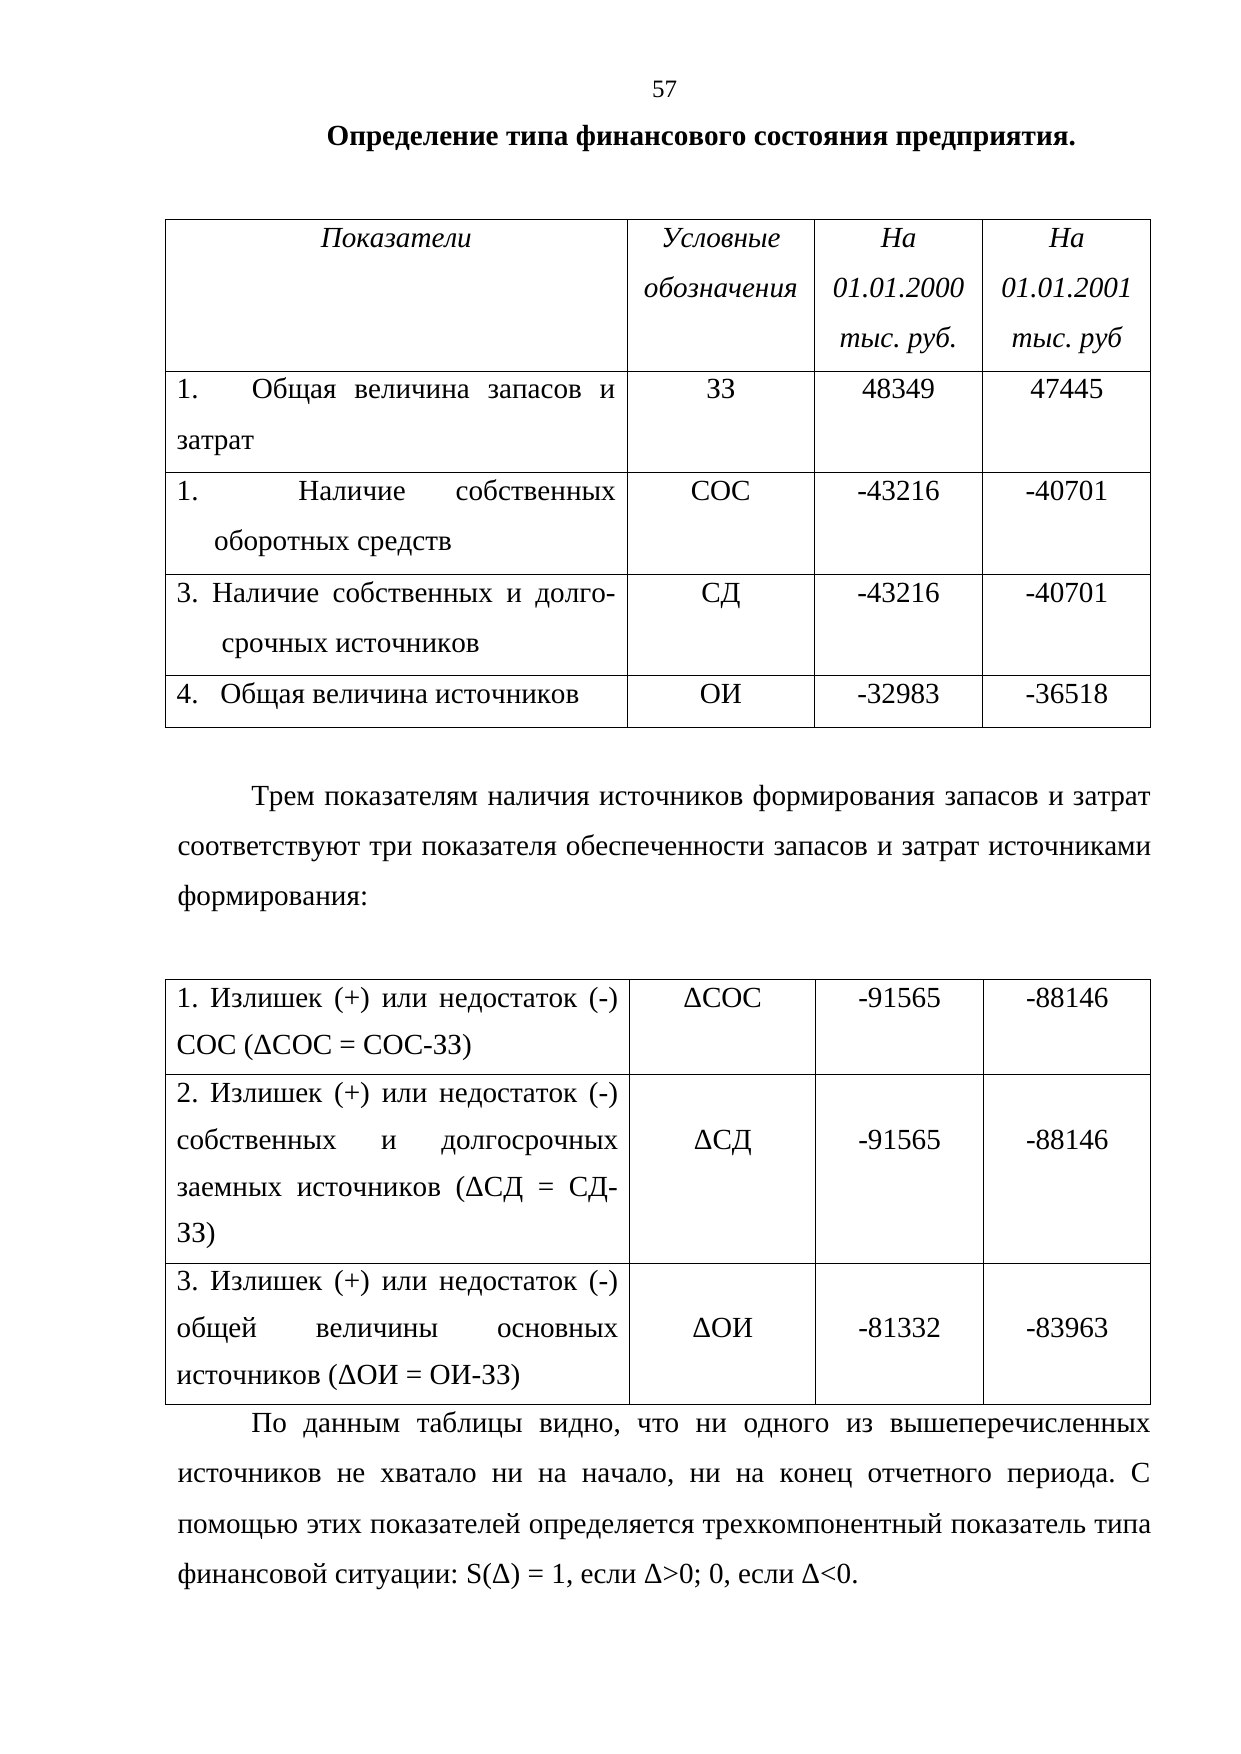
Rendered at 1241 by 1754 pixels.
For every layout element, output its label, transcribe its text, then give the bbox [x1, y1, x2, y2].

text Определение типа финансового состояния предприятия. [177, 118, 1152, 152]
table_header ΔСОС [630, 980, 815, 1074]
text По данным таблицы видно, что ни одного из вышеперечисленных источников не хватало ни на начало, ни на конец отчетного периода. С помощью этих показателей определяется трехкомпонентный показатель типа финансовой ситуации: S(Δ) = 1, если Δ>0; 0, если Δ<0. [177, 1405, 1152, 1590]
table_cell 3. Излишек (+) или недостаток (-) общей величины основных источников (ΔОИ = ОИ-ЗЗ) [166, 1264, 629, 1404]
table_cell 3. Наличие собственных и долго-срочных источников [166, 575, 627, 675]
text Трем показателям наличия источников формирования запасов и затрат соответствуют три показателя обеспеченности запасов и затрат источниками формирования: [177, 778, 1152, 912]
table_cell -40701 [983, 473, 1150, 574]
table_cell ЗЗ [628, 372, 814, 472]
table_header -88146 [984, 980, 1150, 1074]
table_cell ΔСД [630, 1075, 815, 1262]
table_cell -43216 [815, 473, 982, 574]
table_header -91565 [816, 980, 983, 1074]
table_cell -81332 [816, 1264, 983, 1404]
table_cell 4. Общая величина источников [166, 676, 627, 727]
table_cell 1. Общая величина запасов и затрат [166, 372, 627, 472]
table_header 1. Излишек (+) или недостаток (-) СОС (ΔСОС = СОС-ЗЗ) [166, 980, 629, 1074]
table_cell -91565 [816, 1075, 983, 1262]
table_cell 47445 [983, 372, 1150, 472]
table_cell ΔОИ [630, 1264, 815, 1404]
table_cell -88146 [984, 1075, 1150, 1262]
table_header На 01.01.2001 тыс. руб [983, 220, 1150, 371]
table_cell -43216 [815, 575, 982, 675]
table_cell ОИ [628, 676, 814, 727]
table_cell -32983 [815, 676, 982, 727]
table_cell 48349 [815, 372, 982, 472]
table_header Показатели [166, 220, 627, 371]
table_header На 01.01.2000 тыс. руб. [815, 220, 982, 371]
table_cell -36518 [983, 676, 1150, 727]
table_cell 1. Наличие собственных оборотных средств [166, 473, 627, 574]
table_cell СД [628, 575, 814, 675]
table_cell -83963 [984, 1264, 1150, 1404]
table_cell СОС [628, 473, 814, 574]
table_cell -40701 [983, 575, 1150, 675]
table_cell 2. Излишек (+) или недостаток (-) собственных и долгосрочных заемных источников (ΔСД = СД-ЗЗ) [166, 1075, 629, 1262]
table_header Условные обозначения [628, 220, 814, 371]
